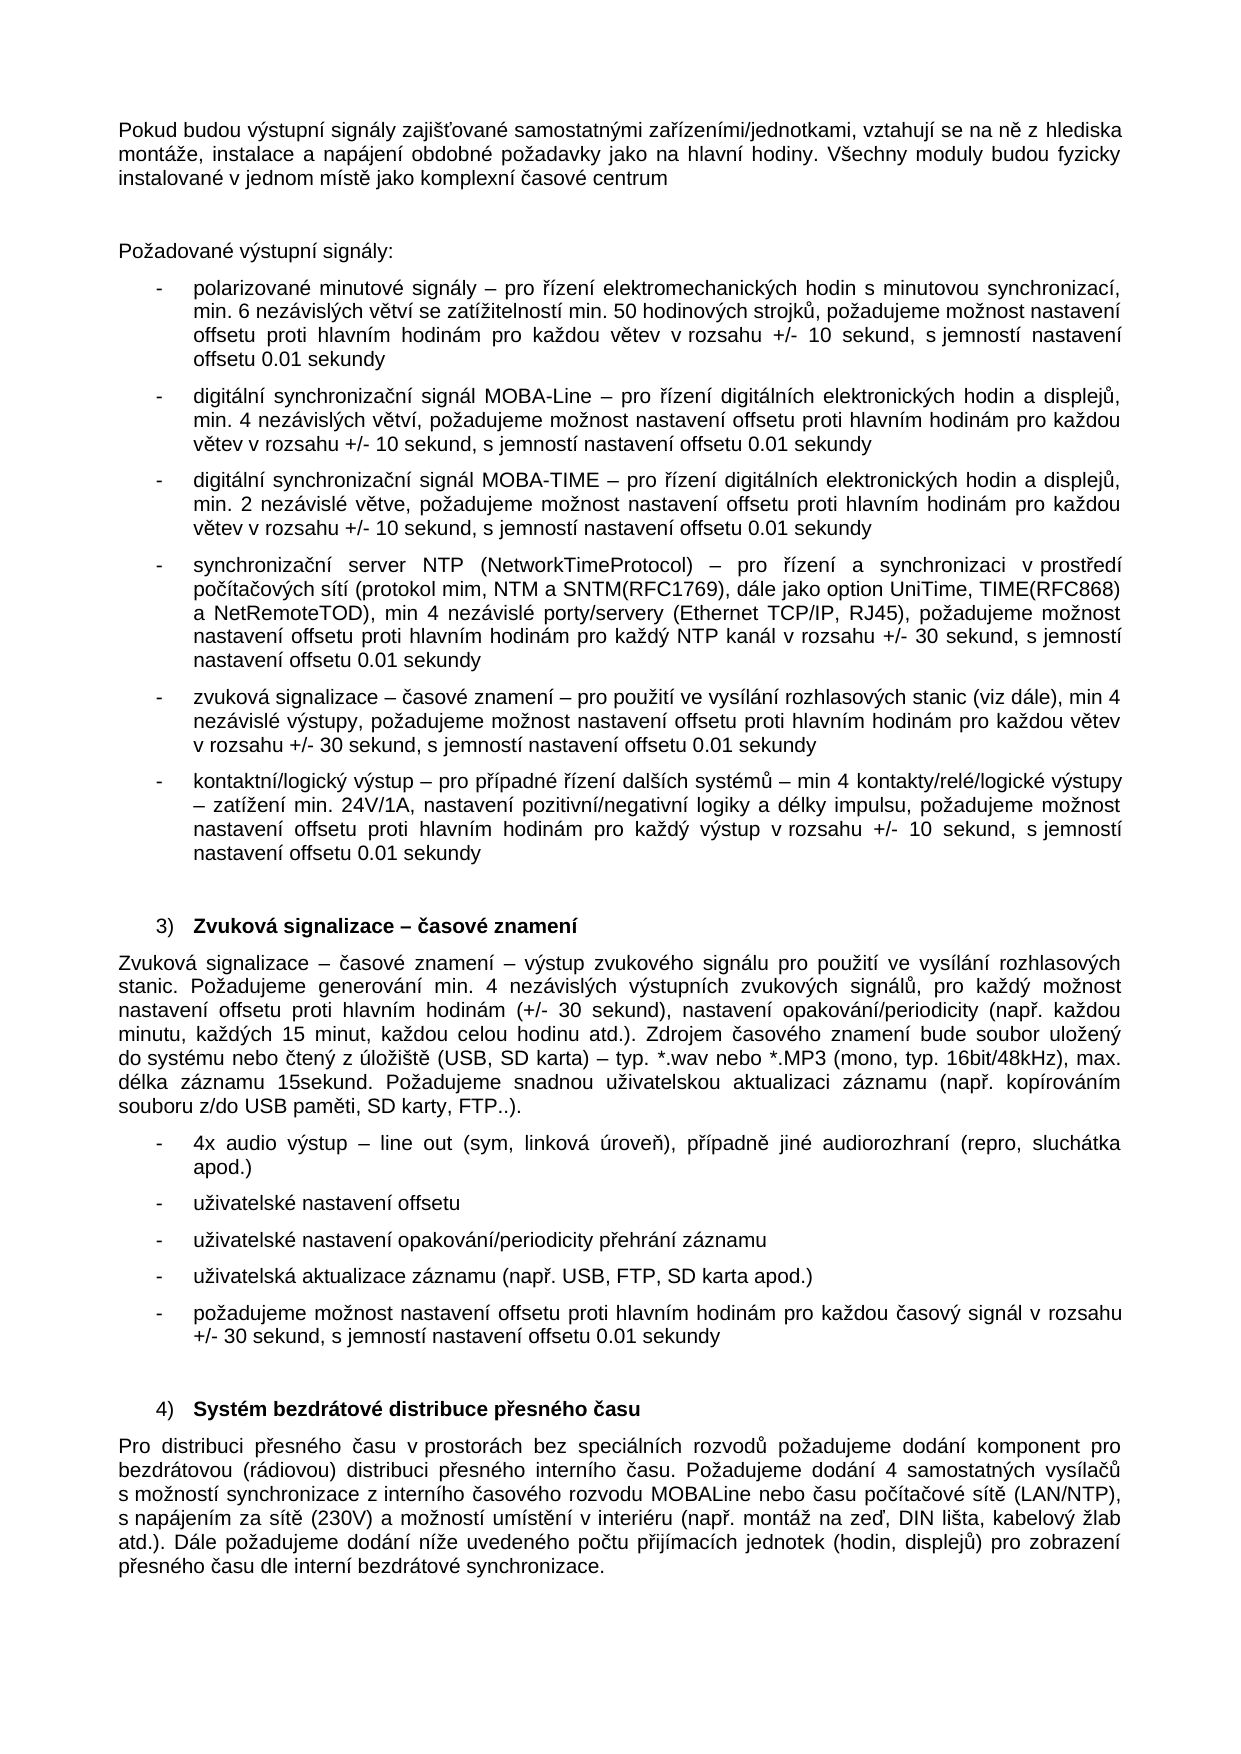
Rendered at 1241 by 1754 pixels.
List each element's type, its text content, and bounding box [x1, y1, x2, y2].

list 4x audio výstup – line out (sym, linková úroveň), případně jiné audiorozhraní (repro, sluchátka apod.) [156, 1131, 1122, 1178]
list kontaktní/logický výstup – pro případné řízení dalších systémů – min 4 kontakty/relé/logické výstupy – zatížení min. 24V/1A, nastavení pozitivní/negativní logiky a délky impulsu, požadujeme možnost nastavení offsetu proti hlavním hodinám pro každý výstup v rozsahu +/- 10 sekund, s jemností nastavení offsetu 0.01 sekundy [156, 769, 1122, 865]
text Pokud budou výstupní signály zajišťované samostatnými zařízeními/jednotkami, vztahují se na ně z hlediska montáže, instalace a napájení obdobné požadavky jako na hlavní hodiny. Všechny moduly budou fyzicky instalované v jednom místě jako komplexní časové centrum [118, 118, 1122, 190]
list digitální synchronizační signál MOBA-Line – pro řízení digitálních elektronických hodin a displejů, min. 4 nezávislých větví, požadujeme možnost nastavení offsetu proti hlavním hodinám pro každou větev v rozsahu +/- 10 sekund, s jemností nastavení offsetu 0.01 sekundy [156, 384, 1122, 456]
list Zvuková signalizace – časové znamení [156, 914, 1122, 938]
text Požadované výstupní signály: [118, 239, 1122, 263]
list požadujeme možnost nastavení offsetu proti hlavním hodinám pro každou časový signál v rozsahu +/- 30 sekund, s jemností nastavení offsetu 0.01 sekundy [156, 1300, 1122, 1348]
list digitální synchronizační signál MOBA-TIME – pro řízení digitálních elektronických hodin a displejů, min. 2 nezávislé větve, požadujeme možnost nastavení offsetu proti hlavním hodinám pro každou větev v rozsahu +/- 10 sekund, s jemností nastavení offsetu 0.01 sekundy [156, 468, 1122, 540]
list polarizované minutové signály – pro řízení elektromechanických hodin s minutovou synchronizací, min. 6 nezávislých větví se zatížitelností min. 50 hodinových strojků, požadujeme možnost nastavení offsetu proti hlavním hodinám pro každou větev v rozsahu +/- 10 sekund, s jemností nastavení offsetu 0.01 sekundy [156, 275, 1122, 371]
list uživatelské nastavení offsetu [156, 1191, 1122, 1215]
list synchronizační server NTP (NetworkTimeProtocol) – pro řízení a synchronizaci v prostředí počítačových sítí (protokol mim, NTM a SNTM(RFC1769), dále jako option UniTime, TIME(RFC868) a NetRemoteTOD), min 4 nezávislé porty/servery (Ethernet TCP/IP, RJ45), požadujeme možnost nastavení offsetu proti hlavním hodinám pro každý NTP kanál v rozsahu +/- 30 sekund, s jemností nastavení offsetu 0.01 sekundy [156, 552, 1122, 672]
list Systém bezdrátové distribuce přesného času [156, 1397, 1122, 1421]
list zvuková signalizace – časové znamení – pro použití ve vysílání rozhlasových stanic (viz dále), min 4 nezávislé výstupy, požadujeme možnost nastavení offsetu proti hlavním hodinám pro každou větev v rozsahu +/- 30 sekund, s jemností nastavení offsetu 0.01 sekundy [156, 685, 1122, 757]
text Pro distribuci přesného času v prostorách bez speciálních rozvodů požadujeme dodání komponent pro bezdrátovou (rádiovou) distribuci přesného interního času. Požadujeme dodání 4 samostatných vysílačů s možností synchronizace z interního časového rozvodu MOBALine nebo času počítačové sítě (LAN/NTP), s napájením za sítě (230V) a možností umístění v interiéru (např. montáž na zeď, DIN lišta, kabelový žlab atd.). Dále požadujeme dodání níže uvedeného počtu přijímacích jednotek (hodin, displejů) pro zobrazení přesného času dle interní bezdrátové synchronizace. [118, 1434, 1122, 1577]
list uživatelská aktualizace záznamu (např. USB, FTP, SD karta apod.) [156, 1264, 1122, 1288]
list uživatelské nastavení opakování/periodicity přehrání záznamu [156, 1227, 1122, 1251]
text Zvuková signalizace – časové znamení – výstup zvukového signálu pro použití ve vysílání rozhlasových stanic. Požadujeme generování min. 4 nezávislých výstupních zvukových signálů, pro každý možnost nastavení offsetu proti hlavním hodinám (+/- 30 sekund), nastavení opakování/periodicity (např. každou minutu, každých 15 minut, každou celou hodinu atd.). Zdrojem časového znamení bude soubor uložený do systému nebo čtený z úložiště (USB, SD karta) – typ. *.wav nebo *.MP3 (mono, typ. 16bit/48kHz), max. délka záznamu 15sekund. Požadujeme snadnou uživatelskou aktualizaci záznamu (např. kopírováním souboru z/do USB paměti, SD karty, FTP..). [118, 950, 1122, 1118]
